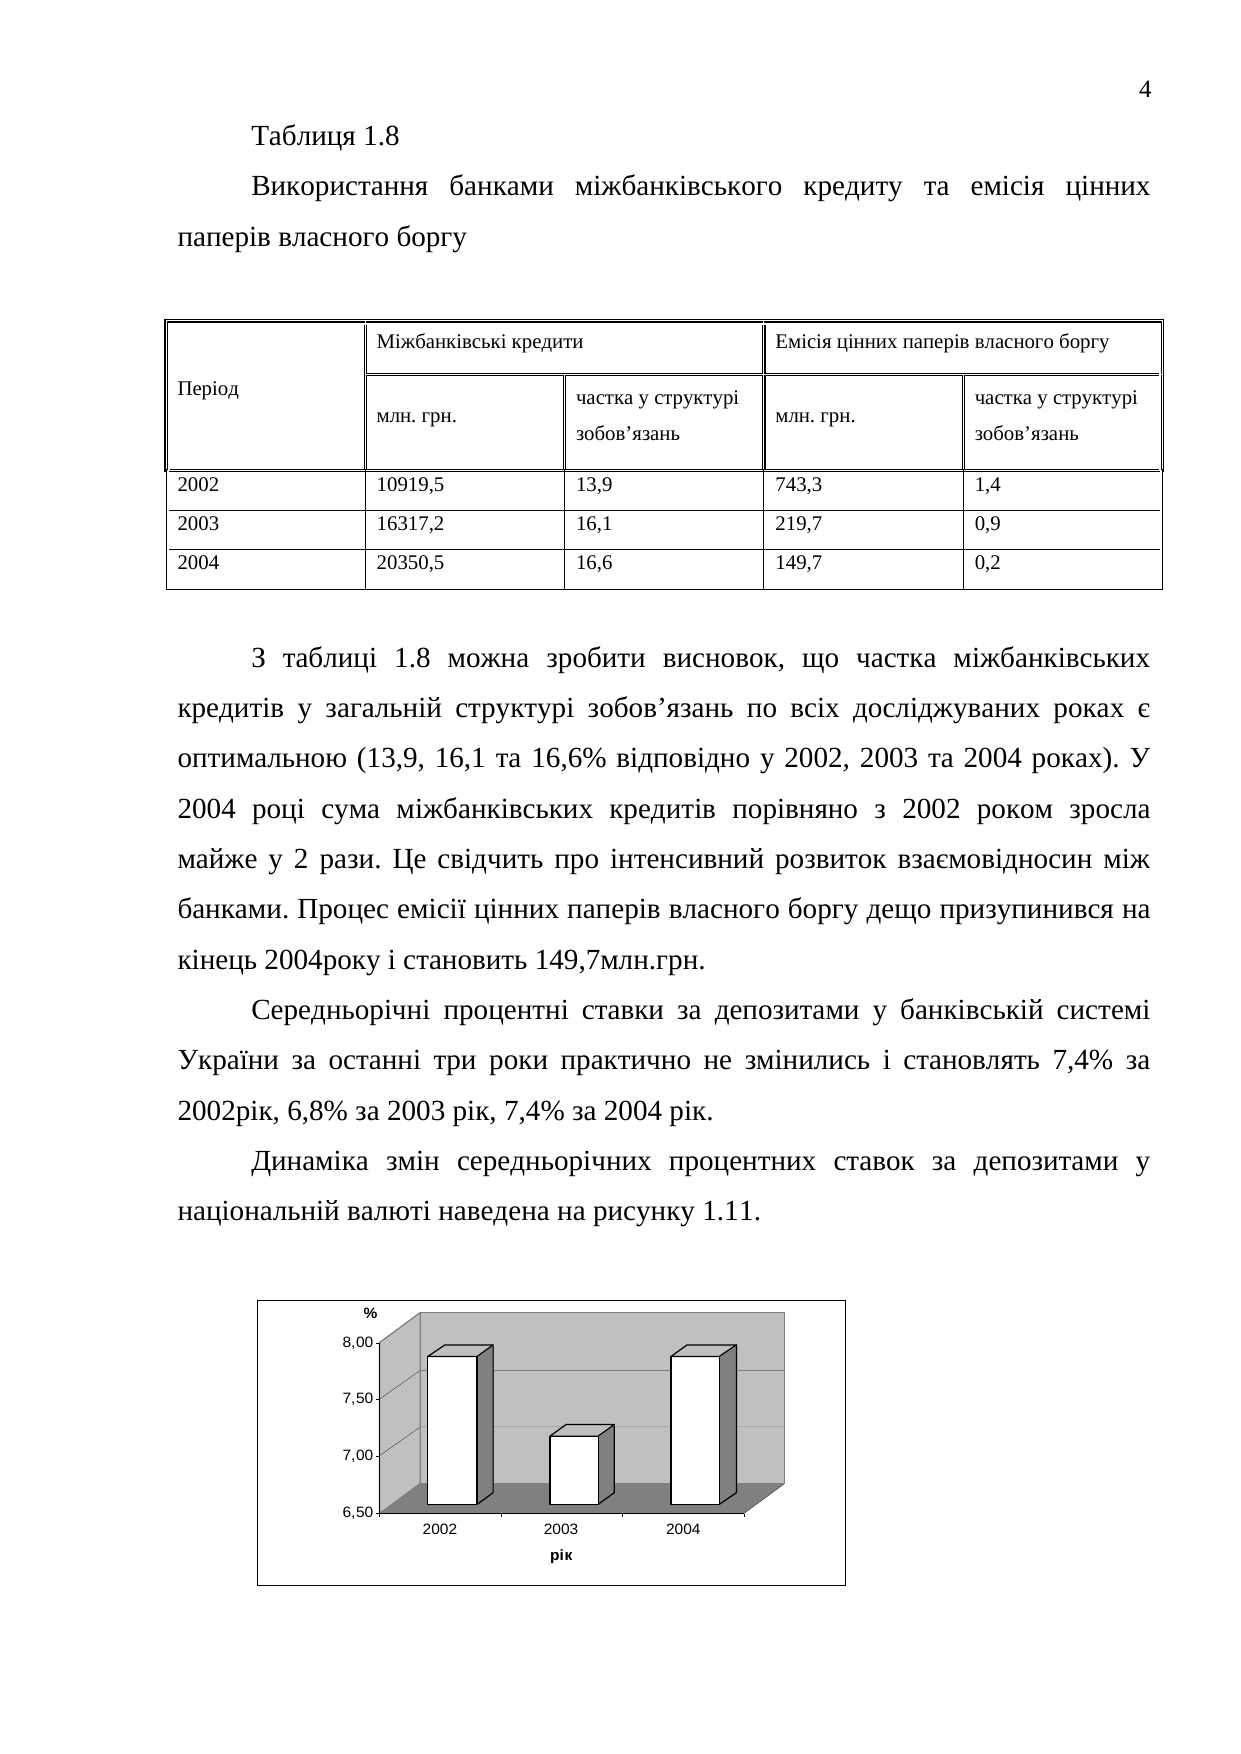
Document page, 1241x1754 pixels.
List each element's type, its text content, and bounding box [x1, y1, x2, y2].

table_cell 20350,5 [366, 550, 564, 589]
table_cell млн. грн. [367, 376, 563, 468]
table_cell частка у структурі зобов’язань [566, 376, 762, 468]
text З таблиці 1.8 можна зробити висновок, що частка міжбанківських кредитів у загальній структурі зобов’язань по всіх досліджуваних роках є оптимальною (13,9, 16,1 та 16,6% відповідно у 2002, 2003 та 2004 роках). У 2004 році сума міжбанківських кредитів порівняно з 2002 роком зросла майже у 2 рази. Це свідчить про інтенсивний розвиток взаємовідносин між банками. Процес емісії цінних паперів власного боргу дещо призупинився на кінець 2004року і становить 149,7млн.грн. [177, 640, 1152, 975]
table_cell 219,7 [764, 511, 963, 549]
table_cell 2003 [167, 510, 365, 549]
table_cell 1,4 [964, 469, 1162, 510]
table_cell млн. грн. [766, 376, 962, 468]
table_header Період [168, 323, 365, 468]
table_cell 0,9 [964, 510, 1162, 549]
table_cell 16,1 [565, 511, 763, 549]
text Використання банками міжбанківського кредиту та емісія цінних паперів власного боргу [177, 168, 1152, 252]
table_cell 16,6 [565, 550, 763, 589]
table_header Міжбанківські кредити [365, 320, 764, 373]
text Середньорічні процентні ставки за депозитами у банківській системі України за останні три роки практично не змінились і становлять 7,4% за 2002рік, 6,8% за 2003 рік, 7,4% за 2004 рік. [177, 992, 1152, 1126]
table_cell 2002 [167, 469, 365, 510]
table_cell 0,2 [964, 549, 1162, 589]
table_cell 149,7 [764, 550, 963, 589]
table_cell частка у структурі зобов’язань [963, 373, 1163, 468]
table_cell 2004 [167, 549, 365, 589]
table_cell 10919,5 [366, 472, 564, 510]
text Таблиця 1.8 [177, 118, 1152, 152]
table_header Емісія цінних паперів власного боргу [764, 323, 1161, 373]
table_cell 13,9 [565, 472, 763, 510]
table_cell 16317,2 [366, 511, 564, 549]
text Динаміка змін середньорічних процентних ставок за депозитами у національній валюті наведена на рисунку 1.11. [177, 1143, 1152, 1227]
table_cell 743,3 [764, 472, 963, 510]
